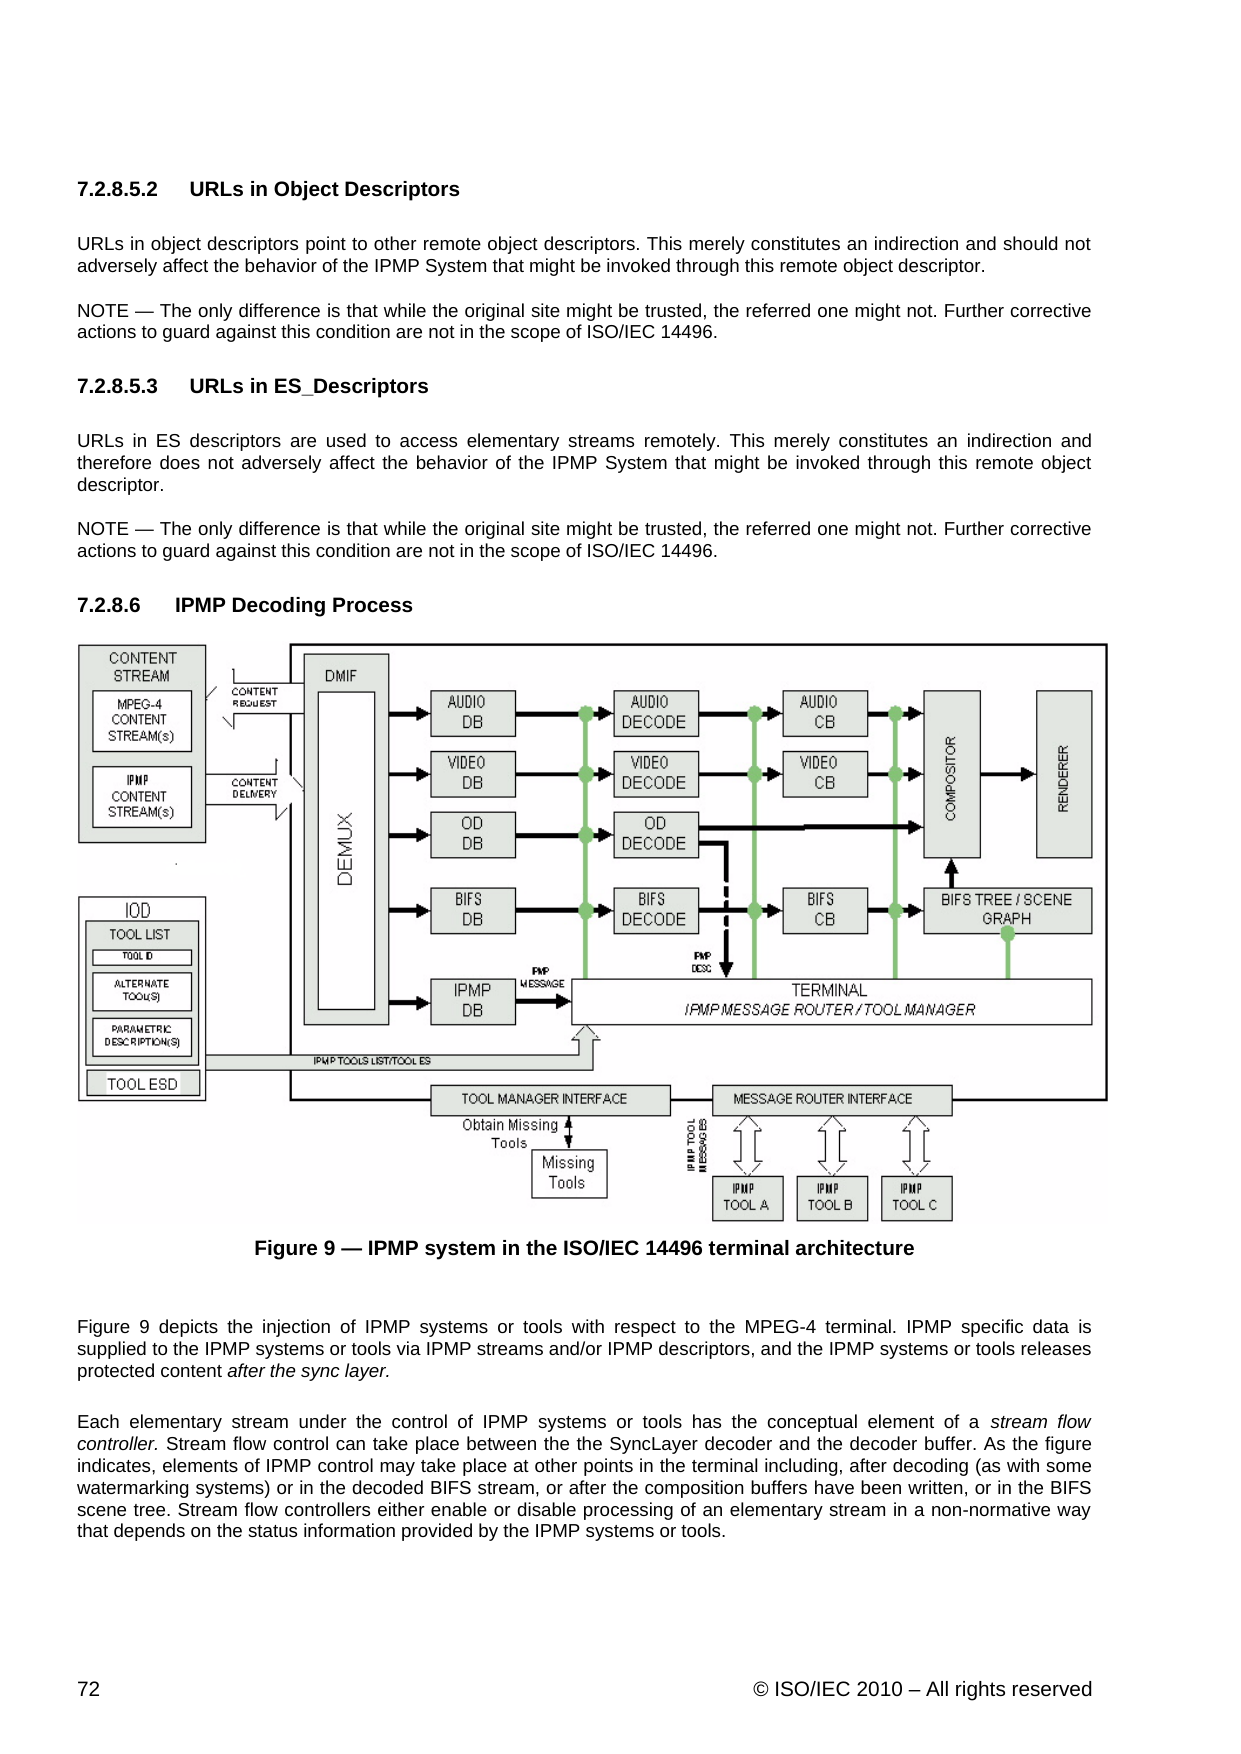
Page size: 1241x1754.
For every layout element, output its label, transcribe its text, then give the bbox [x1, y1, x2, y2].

text URLs in object descriptors point to other remote object descriptors. This merely constitutes an indirection and should not adversely affect the behavior of the IPMP System that might be invoked through this remote object descriptor. [77, 232, 1092, 276]
subtitle IPMP Decoding Process [77, 593, 1092, 617]
text NOTE — The only difference is that while the original site might be trusted, the referred one might not. Further corrective actions to guard against this condition are not in the scope of ISO/IEC 14496. [77, 518, 1092, 562]
text URLs in ES descriptors are used to access elementary streams remotely. This merely constitutes an indirection and therefore does not adversely affect the behavior of the IPMP System that might be invoked through this remote object descriptor. [77, 429, 1092, 495]
subtitle URLs in ES_Descriptors [77, 374, 1092, 398]
title Figure 9 — IPMP system in the ISO/IEC 14496 terminal architecture [77, 1236, 1092, 1259]
text Figure 9 depicts the injection of IPMP systems or tools with respect to the MPEG-4 terminal. IPMP specific data is supplied to the IPMP systems or tools via IPMP streams and/or IPMP descriptors, and the IPMP systems or tools releases protected content after the sync layer. [77, 1316, 1092, 1381]
text Each elementary stream under the control of IPMP systems or tools has the conceptual element of a stream flow controller. Stream flow control can take place between the the SyncLayer decoder and the decoder buffer. As the figure indicates, elements of IPMP control may take place at other points in the terminal including, after decoding (as with some watermarking systems) or in the decoded BIFS stream, or after the composition buffers have been written, or in the BIFS scene tree. Stream flow controllers either enable or disable processing of an elementary stream in a non-normative way that depends on the status information provided by the IPMP systems or tools. [77, 1411, 1092, 1542]
text NOTE — The only difference is that while the original site might be trusted, the referred one might not. Further corrective actions to guard against this condition are not in the scope of ISO/IEC 14496. [77, 299, 1092, 343]
subtitle URLs in Object Descriptors [77, 177, 1092, 201]
